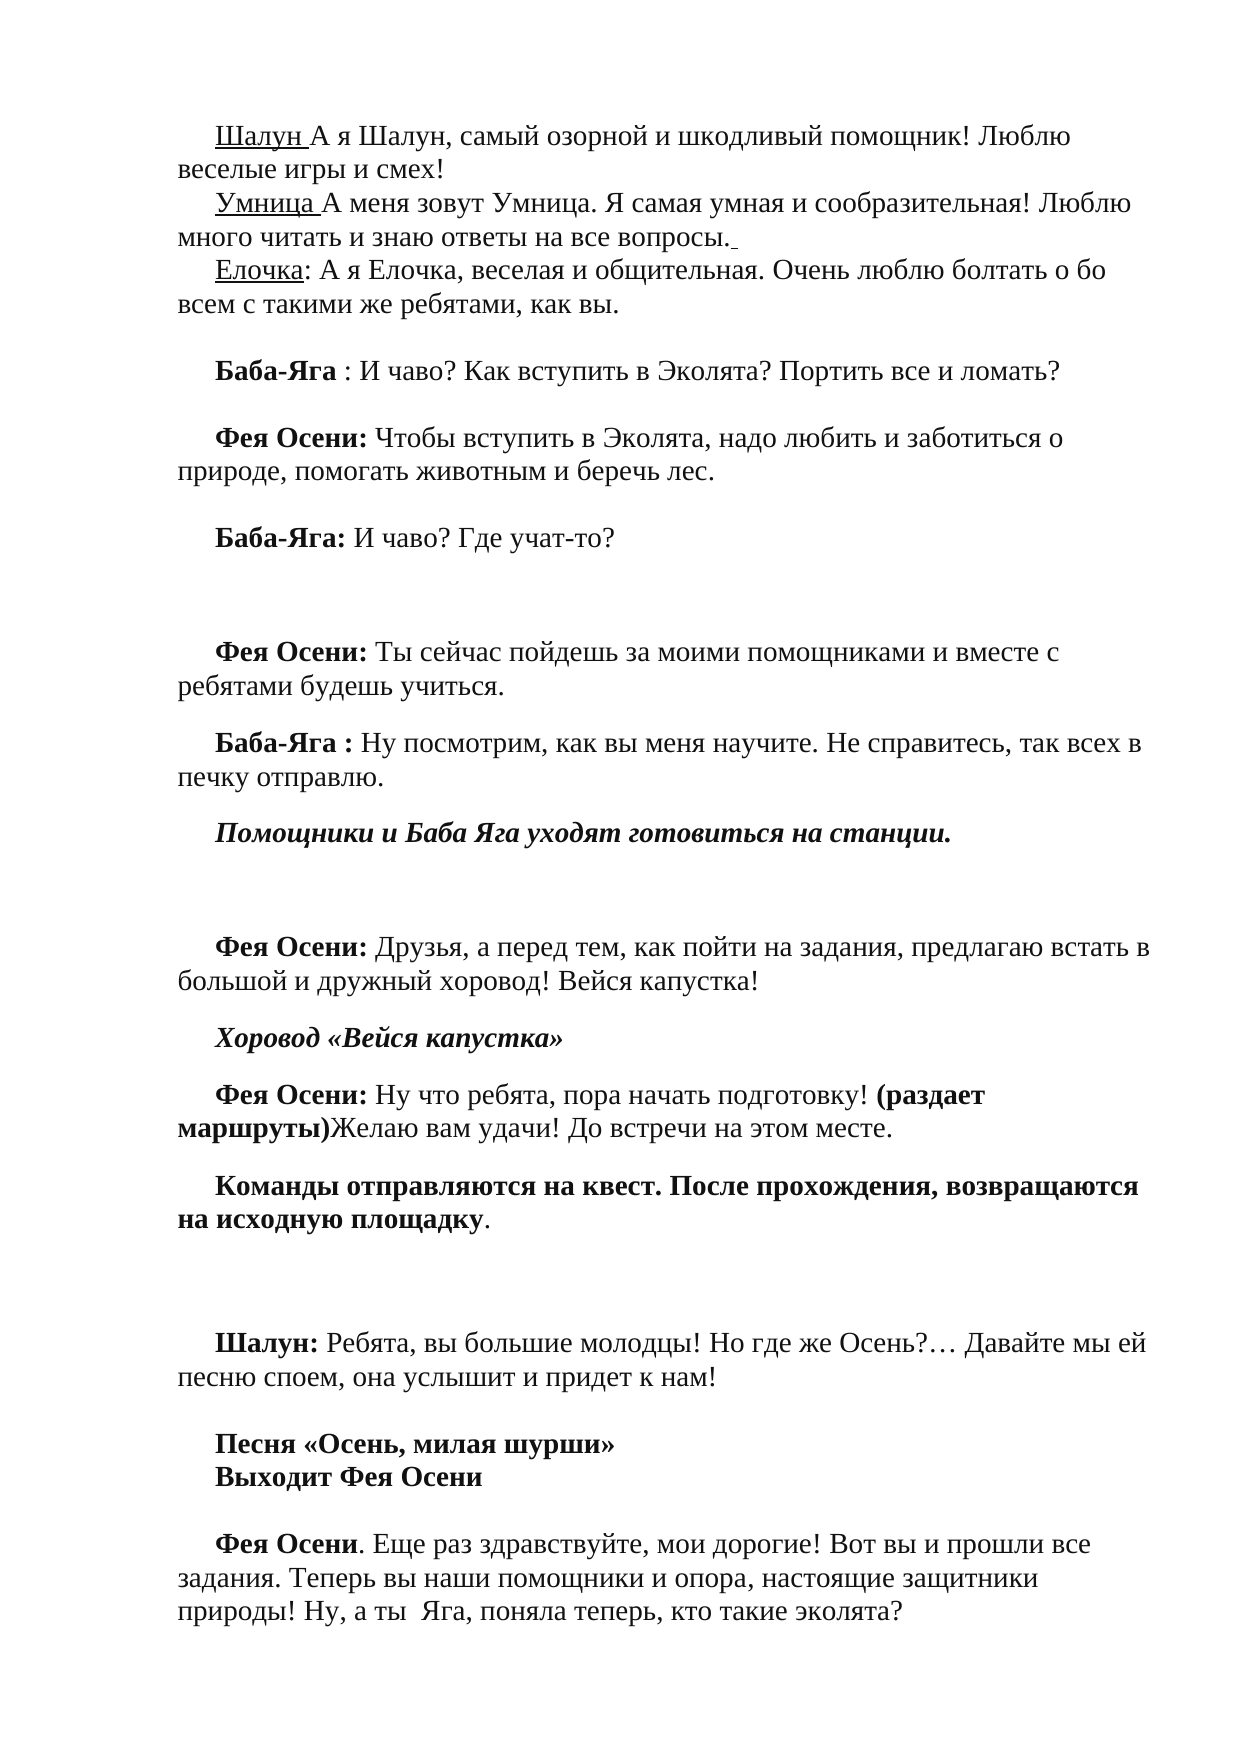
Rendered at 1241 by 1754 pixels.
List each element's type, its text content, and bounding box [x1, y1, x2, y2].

text Баба-Яга : И чаво? Как вступить в Эколята? Портить все и ломать? [177, 353, 1152, 386]
text Баба-Яга : Ну посмотрим, как вы меня научите. Не справитесь, так всех в печку отправлю. [177, 725, 1152, 792]
text Фея Осени: Чтобы вступить в Эколята, надо любить и заботиться о природе, помогать животным и беречь лес. [177, 420, 1152, 487]
text Фея Осени: Ну что ребята, пора начать подготовку! (раздает маршруты)Желаю вам удачи! До встречи на этом месте. [177, 1077, 1152, 1144]
text Песня «Осень, милая шурши» [177, 1426, 1152, 1459]
text Умница А меня зовут Умница. Я самая умная и сообразительная! Люблю много читать и знаю ответы на все вопросы. [177, 185, 1152, 252]
text Фея Осени: Ты сейчас пойдешь за моими помощниками и вместе с ребятами будешь учиться. [177, 634, 1152, 702]
text Команды отправляются на квест. После прохождения, возвращаются на исходную площадку. [177, 1168, 1152, 1235]
text Фея Осени. Еще раз здравствуйте, мои дорогие! Вот вы и прошли все задания. Теперь вы наши помощники и опора, настоящие защитники природы! Ну, а ты Яга, поняла теперь, кто такие эколята? [177, 1526, 1152, 1627]
text Помощники и Баба Яга уходят готовиться на станции. [177, 816, 1152, 849]
text Баба-Яга: И чаво? Где учат-то? [177, 521, 1152, 554]
text Шалун: Ребята, вы большие молодцы! Но где же Осень?… Давайте мы ей песню споем, она услышит и придет к нам! [177, 1325, 1152, 1392]
text Фея Осени: Друзья, а перед тем, как пойти на задания, предлагаю встать в большой и дружный хоровод! Вейся капустка! [177, 929, 1152, 997]
text Хоровод «Вейся капустка» [177, 1020, 1152, 1054]
text Шалун А я Шалун, самый озорной и шкодливый помощник! Люблю веселые игры и смех! [177, 118, 1152, 185]
text Выходит Фея Осени [177, 1459, 1152, 1493]
text Елочка: А я Елочка, веселая и общительная. Очень люблю болтать о бо всем с такими же ребятами, как вы. [177, 252, 1152, 319]
